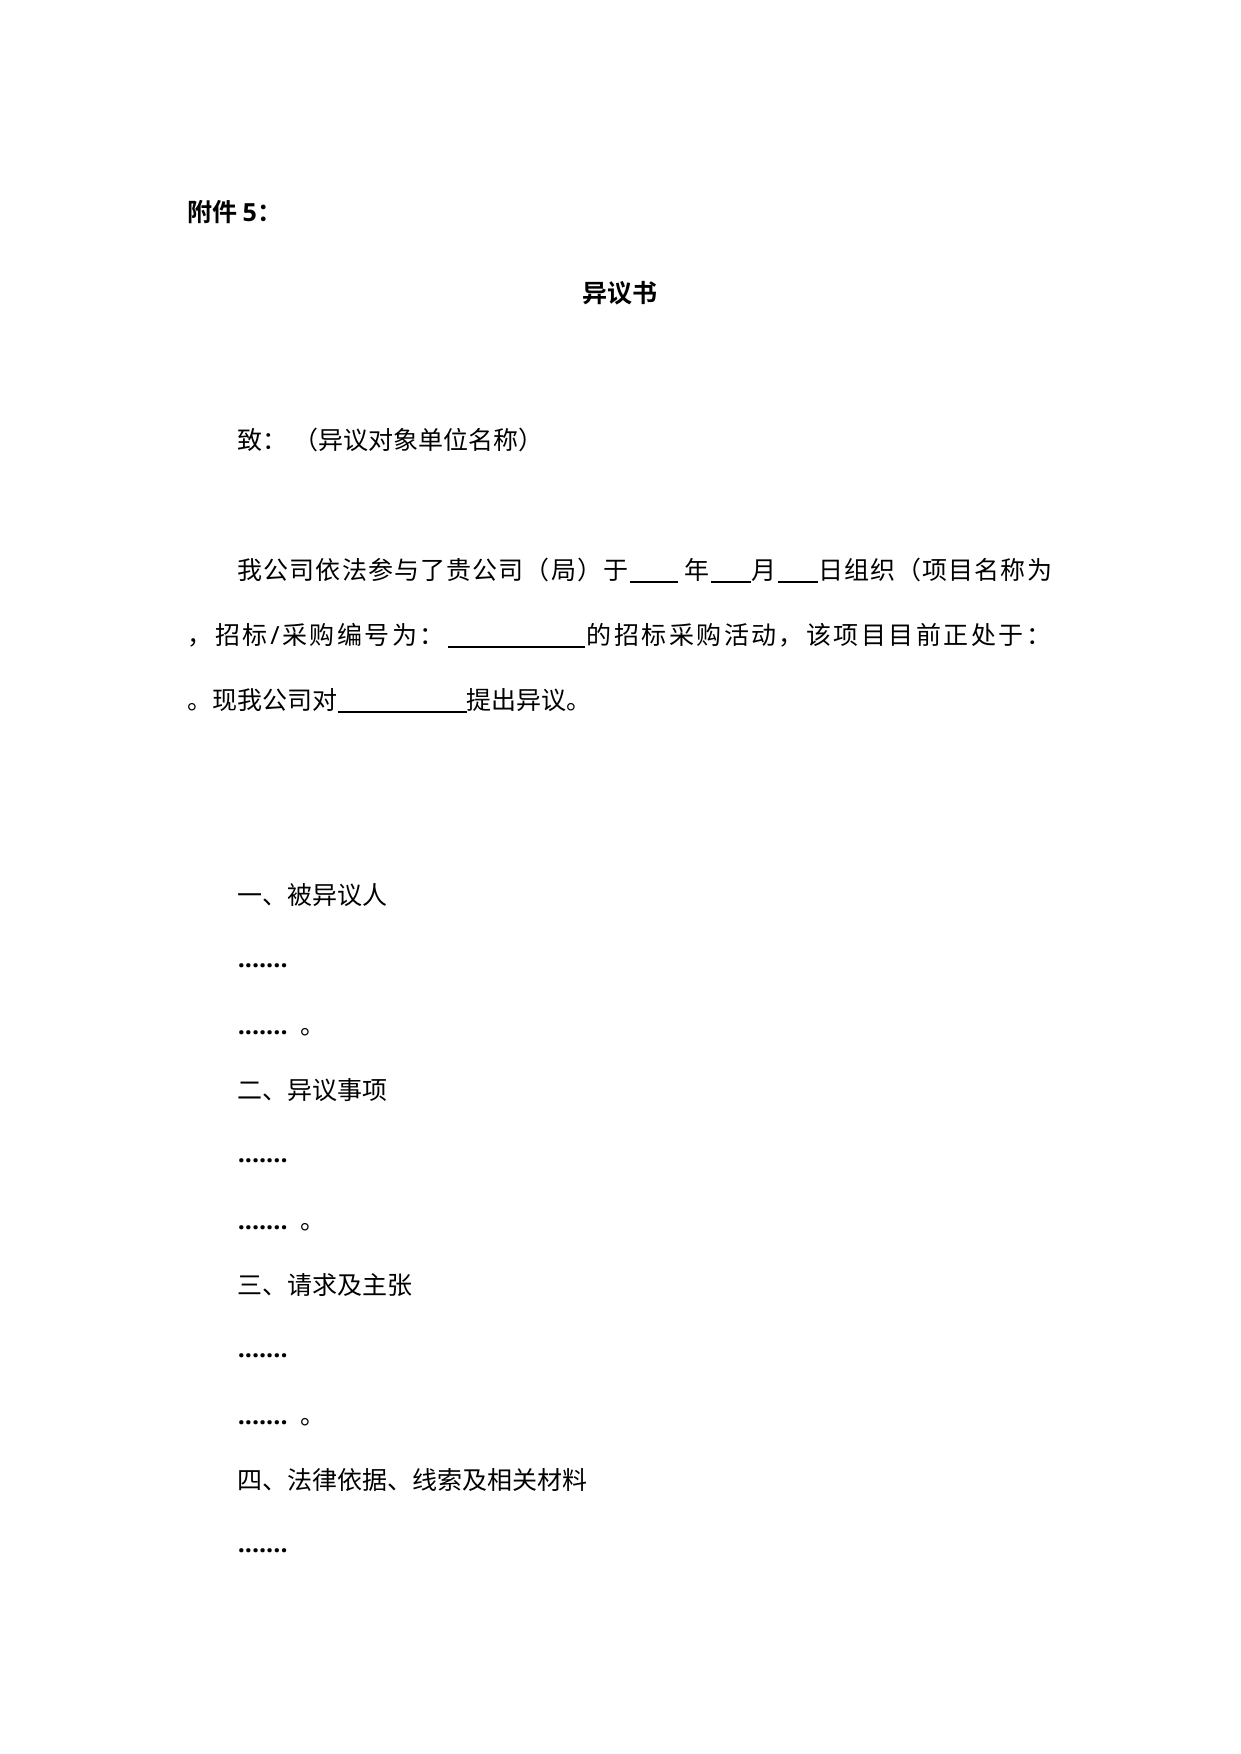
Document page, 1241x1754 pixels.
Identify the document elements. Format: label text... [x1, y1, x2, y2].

text ....... [187, 1121, 1053, 1186]
text 致： （异议对象单位名称） [187, 406, 1053, 471]
text ....... 。 [187, 991, 1053, 1056]
text ....... [187, 926, 1053, 991]
text 四、法律依据、线索及相关材料 [187, 1446, 1053, 1511]
text 三、请求及主张 [187, 1251, 1053, 1316]
text ....... [187, 1316, 1053, 1381]
text 二、异议事项 [187, 1056, 1053, 1121]
text ....... 。 [187, 1186, 1053, 1251]
list 附件5： [187, 178, 1053, 243]
text 我公司依法参与了贵公司（局）于 年 月 日组织（项目名称为 ，招标/采购编号为： 的招标采购活动，该项目目前正处于： 。现我公司对 提出异议。 [187, 536, 1053, 731]
text ....... [187, 1511, 1053, 1576]
text 一、被异议人 [187, 861, 1053, 926]
list 异议书 [187, 259, 1053, 324]
text ....... 。 [187, 1381, 1053, 1446]
